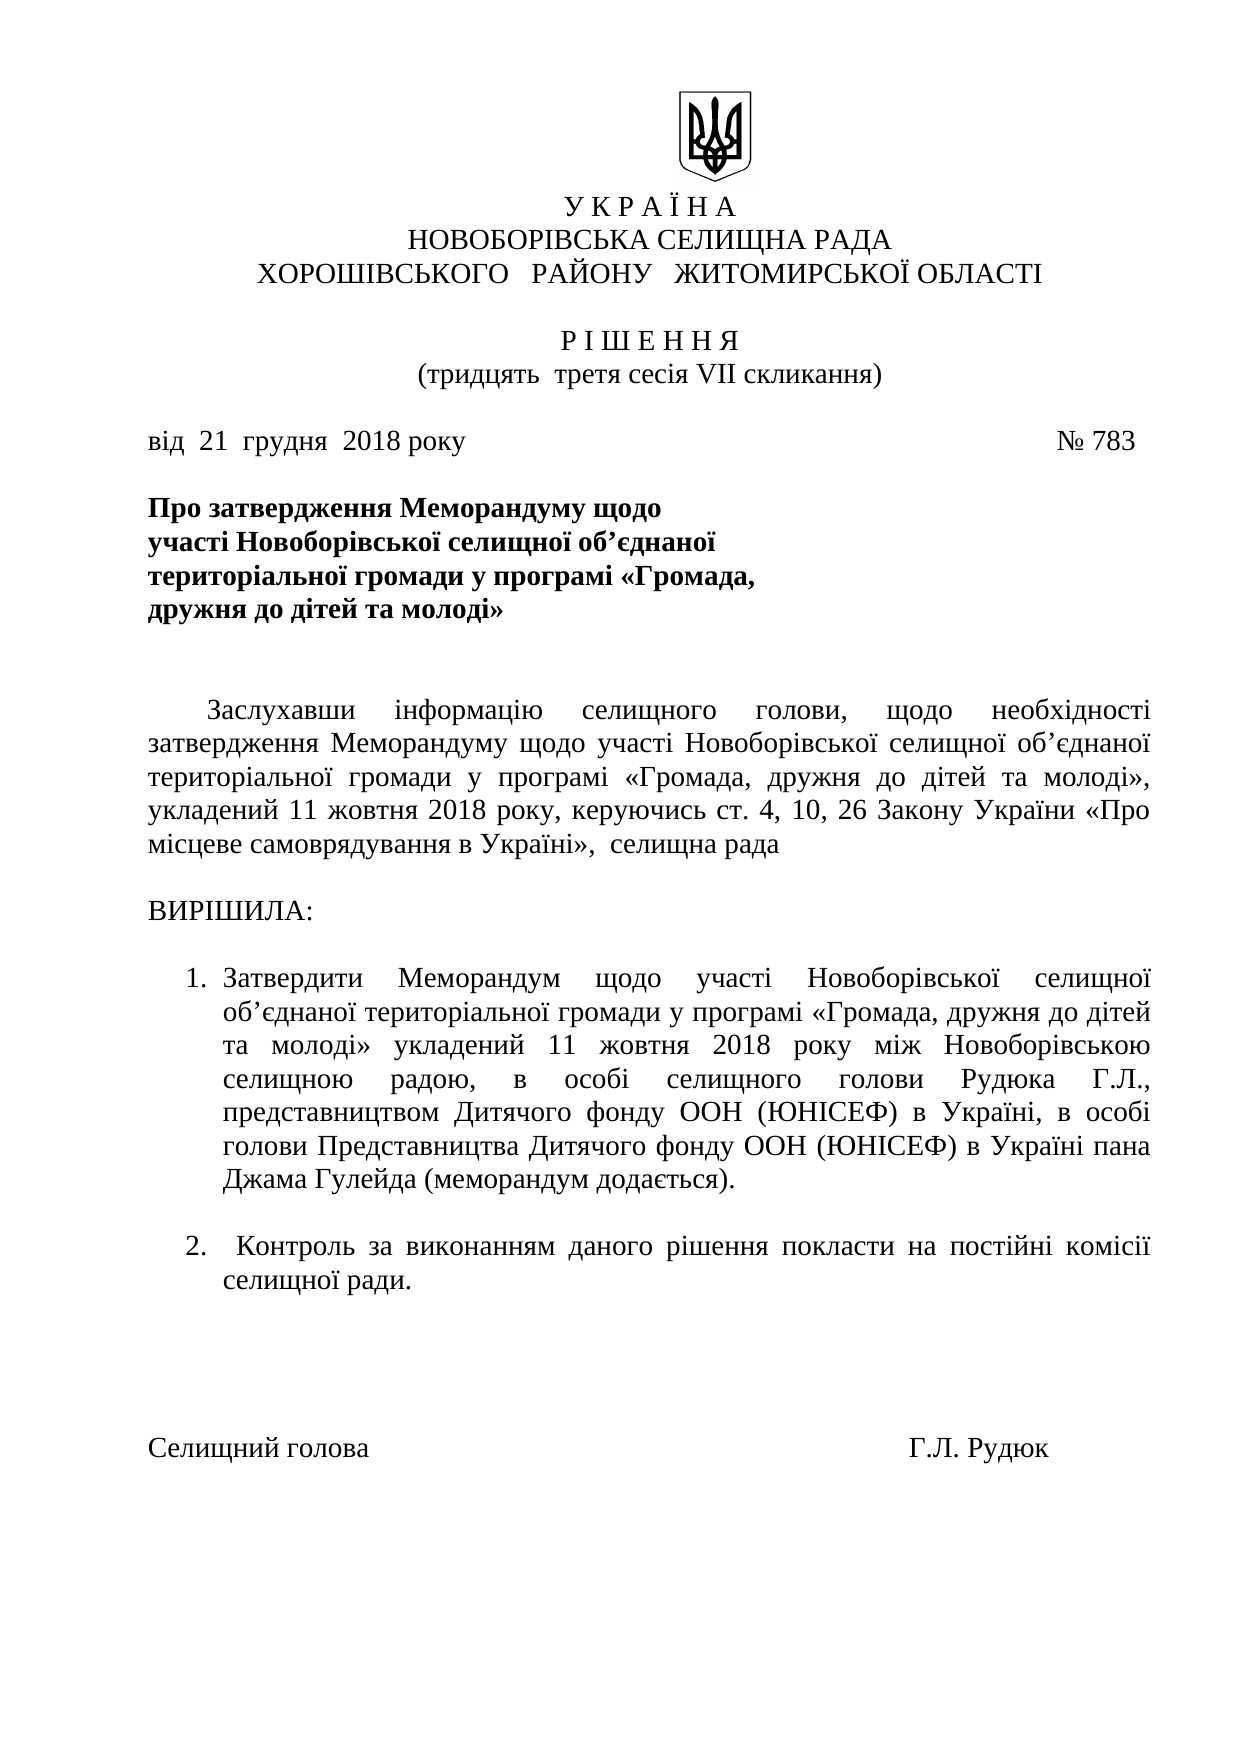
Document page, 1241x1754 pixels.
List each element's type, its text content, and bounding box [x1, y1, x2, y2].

text територіальної громади у програмі «Громада, [148, 558, 1152, 591]
text Р І Ш Е Н Н Я [148, 323, 1152, 356]
text У К Р А Ї Н А [148, 189, 1152, 222]
text НОВОБОРІВСЬКА СЕЛИЩНА РАДА [148, 222, 1152, 256]
text Селищний голова Г.Л. Рудюк [148, 1430, 1152, 1463]
text ВИРІШИЛА: [148, 893, 1152, 927]
text ХОРОШІВСЬКОГО РАЙОНУ ЖИТОМИРСЬКОЇ ОБЛАСТІ [148, 256, 1152, 289]
text участі Новоборівської селищної об’єднаної [148, 524, 1152, 558]
text Заслухавши інформацію селищного голови, щодо необхідності затвердження Меморандуму щодо участі Новоборівської селищної об’єднаної територіальної громади у програмі «Громада, дружня до дітей та молоді», укладений 11 жовтня 2018 року, керуючись ст. 4, 10, 26 Закону України «Про місцеве самоврядування в Україні», селищна рада [148, 692, 1152, 859]
list Затвердити Меморандум щодо участі Новоборівської селищної об’єднаної територіальної громади у програмі «Громада, дружня до дітей та молоді» укладений 11 жовтня 2018 року між Новоборівською селищною радою, в особі селищного голови Рудюка Г.Л., представництвом Дитячого фонду ООН (ЮНІСЕФ) в Україні, в особі голови Представництва Дитячого фонду ООН (ЮНІСЕФ) в Україні пана Джама Гулейда (меморандум додається). [185, 960, 1152, 1195]
list Контроль за виконанням даного рішення покласти на постійні комісії селищної ради. [185, 1228, 1152, 1296]
text Про затвердження Меморандуму щодо [148, 491, 1152, 524]
picture [672, 88, 759, 189]
text від 21 грудня 2018 року № 783 [148, 423, 1152, 457]
text дружня до дітей та молоді» [148, 591, 1152, 625]
text (тридцять третя сесія VIІ скликання) [148, 356, 1152, 390]
